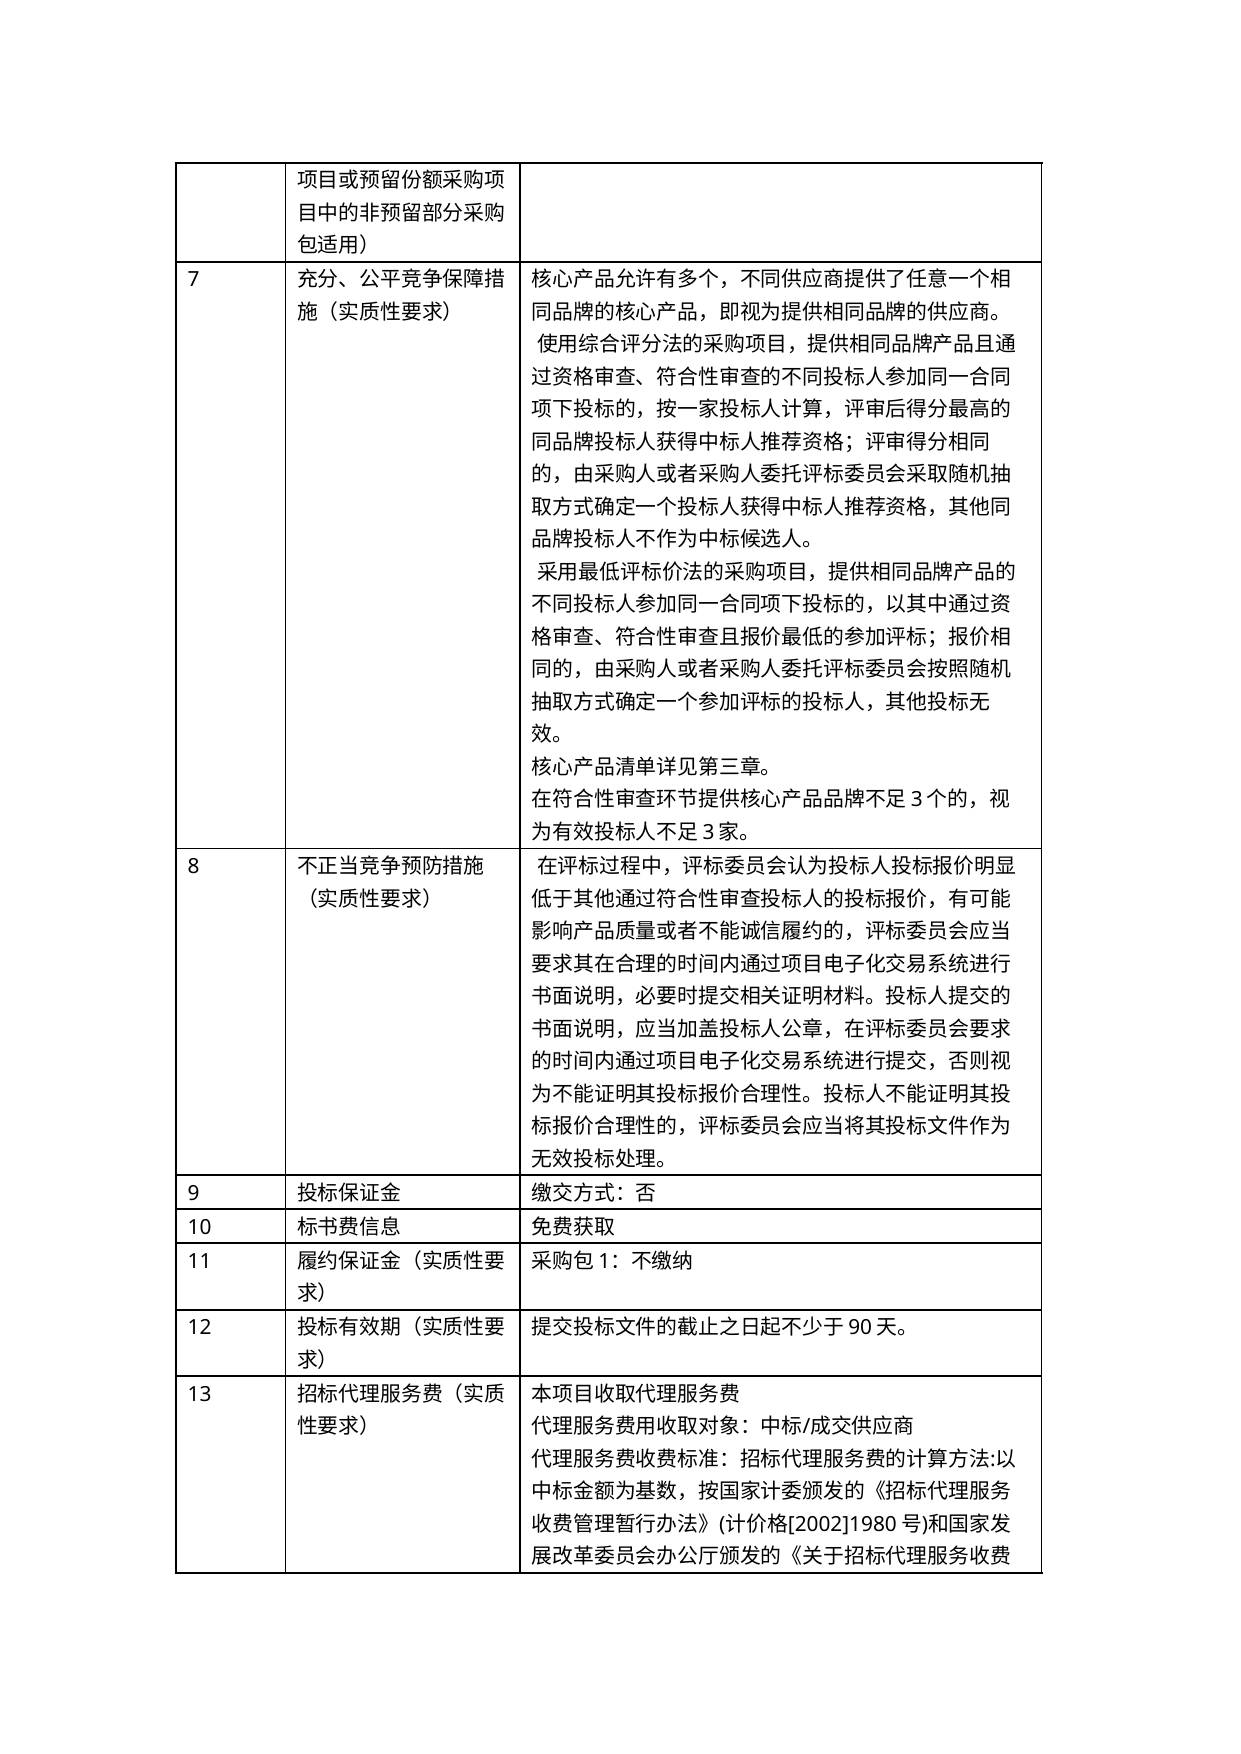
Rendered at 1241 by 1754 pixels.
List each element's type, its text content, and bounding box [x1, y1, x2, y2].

table_cell 充分、公平竞争保障措施（实质性要求） [286, 263, 519, 848]
table_cell 10 [177, 1210, 285, 1242]
table_cell 11 [177, 1244, 285, 1309]
table_cell 投标有效期（实质性要求） [286, 1311, 519, 1375]
table_cell 8 [177, 849, 285, 1174]
table_cell 6 [177, 164, 285, 261]
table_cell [521, 1377, 1041, 1572]
table_cell 不正当竞争预防措施（实质性要求） [286, 849, 519, 1174]
table_cell 免费获取 [521, 1210, 1041, 1242]
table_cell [286, 164, 519, 261]
table_cell 投标保证金 [286, 1176, 519, 1208]
table_cell 13 [177, 1377, 285, 1572]
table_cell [521, 164, 1041, 261]
table_cell 招标代理服务费（实质性要求） [286, 1377, 519, 1572]
table_cell 缴交方式：否 [521, 1176, 1041, 1208]
table_cell 12 [177, 1311, 285, 1375]
table_cell 标书费信息 [286, 1210, 519, 1242]
table_cell 核心产品允许有多个，不同供应商提供了任意一个相同品牌的核心产品，即视为提供相同品牌的供应商。 使用综合评分法的采购项目，提供相同品牌产品且通过资格审查、符合性审查的不同投标人参加同一合同项下投标的，按一家投标人计算，评审后得分最高的同品牌投标人获得中标人推荐资格；评审得分相同的，由采购人或者采购人委托评标委员会采取随机抽取方式确定一个投标人获得中标人推荐资格，其他同品牌投标人不作为中标候选人。 采用最低评标价法的采购项目，提供相同品牌产品的不同投标人参加同一合同项下投标的，以其中通过资格审查、符合性审查且报价最低的参加评标；报价相同的，由采购人或者采购人委托评标委员会按照随机抽取方式确定一个参加评标的投标人，其他投标无效。 核心产品清单详见第三章。 在符合性审查环节提供核心产品品牌不足3个的，视为有效投标人不足3家。 [521, 263, 1041, 848]
table_cell 9 [177, 1176, 285, 1208]
table_cell 7 [177, 263, 285, 848]
table_cell 提交投标文件的截止之日起不少于90天。 [521, 1311, 1041, 1375]
table_cell 履约保证金（实质性要求） [286, 1244, 519, 1309]
table_cell 采购包1：不缴纳 [521, 1244, 1041, 1309]
table_cell 在评标过程中，评标委员会认为投标人投标报价明显低于其他通过符合性审查投标人的投标报价，有可能影响产品质量或者不能诚信履约的，评标委员会应当要求其在合理的时间内通过项目电子化交易系统进行书面说明，必要时提交相关证明材料。投标人提交的书面说明，应当加盖投标人公章，在评标委员会要求的时间内通过项目电子化交易系统进行提交，否则视为不能证明其投标报价合理性。投标人不能证明其投标报价合理性的，评标委员会应当将其投标文件作为无效投标处理。 [521, 849, 1041, 1174]
